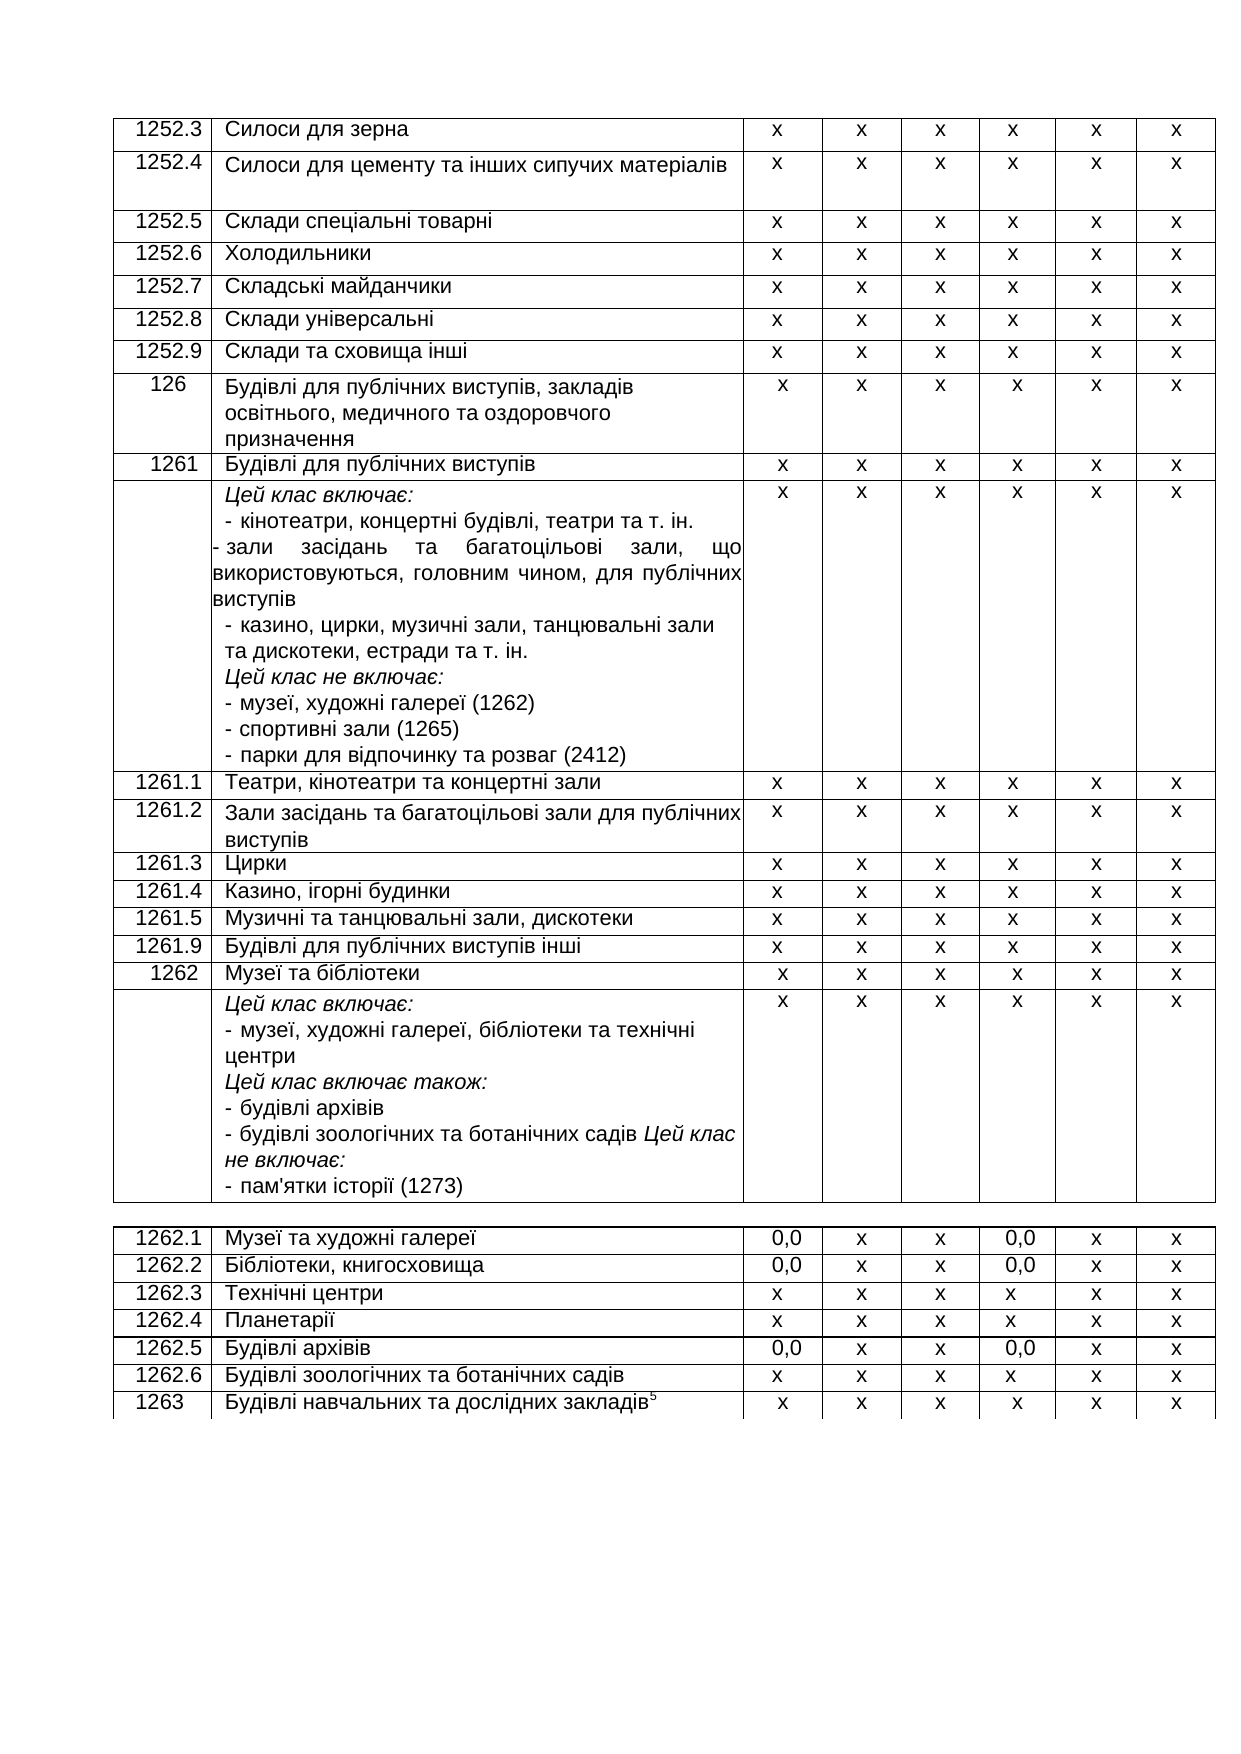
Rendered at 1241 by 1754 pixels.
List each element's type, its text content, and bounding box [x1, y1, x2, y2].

table_cell Склади та сховища інші [212, 341, 743, 373]
table_cell х [744, 481, 822, 771]
table_cell Склади спеціальні товарні [212, 211, 743, 242]
table_cell х [1056, 454, 1136, 480]
table_cell х [980, 211, 1055, 242]
table_cell х [1056, 800, 1136, 852]
table_cell Будівлі навчальних та дослідних закладів5 [212, 1392, 743, 1419]
table_cell х [823, 963, 901, 989]
table_cell [114, 481, 211, 771]
table_cell Театри, кінотеатри та концертні зали [212, 772, 743, 799]
table_cell х [823, 152, 901, 209]
table_cell х [823, 1255, 901, 1282]
table_cell х [902, 1365, 979, 1391]
table_cell х [1137, 1338, 1215, 1364]
table_cell х [1137, 853, 1215, 880]
table_cell х [1137, 1310, 1215, 1336]
table_cell х [1137, 963, 1215, 989]
table_cell Склади універсальні [212, 309, 743, 340]
table_cell 1261.9 [114, 936, 211, 962]
table_cell 1261.1 [114, 772, 211, 799]
table_cell х [1056, 309, 1136, 340]
table_cell х [902, 963, 979, 989]
table_header 0,0 [744, 1228, 822, 1254]
table_cell х [980, 908, 1055, 935]
table_cell Цей клас включає: музеї, художні галереї, бібліотеки та технічні центри Цей клас включає також: будівлі архівів будівлі зоологічних та ботанічних садів Цей клас не включає: пам'ятки історії (1273) [212, 990, 743, 1202]
table_cell х [823, 936, 901, 962]
table_cell х [902, 309, 979, 340]
table_cell х [823, 990, 901, 1202]
table_cell х [823, 243, 901, 275]
table_cell х [1137, 1255, 1215, 1282]
table_cell 1262.2 [114, 1255, 211, 1282]
table_cell х [1137, 341, 1215, 373]
table_cell Будівлі архівів [212, 1338, 743, 1364]
table_cell х [823, 454, 901, 480]
table_cell х [1056, 772, 1136, 799]
table_cell х [1056, 1392, 1136, 1419]
table_cell х [902, 1310, 979, 1336]
table_cell х [744, 990, 822, 1202]
table_cell х [902, 276, 979, 308]
table_cell х [902, 152, 979, 209]
table_cell х [980, 990, 1055, 1202]
table_cell х [1137, 772, 1215, 799]
table_cell х [823, 341, 901, 373]
table_cell х [823, 1392, 901, 1419]
table_cell х [980, 481, 1055, 771]
table_cell х [1056, 1338, 1136, 1364]
table_cell х [980, 1283, 1055, 1309]
table_cell 0,0 [744, 1255, 822, 1282]
table_header Музеї та художні галереї [212, 1228, 743, 1254]
table_cell х [744, 454, 822, 480]
table_cell х [744, 1392, 822, 1419]
table_cell х [902, 800, 979, 852]
table_cell х [1056, 853, 1136, 880]
table_header 0,0 [980, 1228, 1055, 1254]
table_cell х [1056, 1283, 1136, 1309]
table_cell х [902, 374, 979, 453]
table_cell х [1056, 243, 1136, 275]
table_cell х [1056, 908, 1136, 935]
table_cell х [1056, 963, 1136, 989]
table_cell х [980, 1310, 1055, 1336]
table_cell Будівлі для публічних виступів, закладів освітнього, медичного та оздоровчого призначення [212, 374, 743, 453]
table_header х [823, 1228, 901, 1254]
table_cell х [744, 341, 822, 373]
table_cell х [902, 1338, 979, 1364]
table_cell х [902, 936, 979, 962]
table_cell х [980, 374, 1055, 453]
table_cell х [744, 1283, 822, 1309]
table_cell 1261.4 [114, 881, 211, 907]
table_cell х [823, 309, 901, 340]
table_cell Зали засідань та багатоцільові зали для публічних виступів [212, 800, 743, 852]
table_cell Казино, ігорні будинки [212, 881, 743, 907]
table_cell Технічні центри [212, 1283, 743, 1309]
table_cell х [1056, 374, 1136, 453]
table_cell х [902, 990, 979, 1202]
table_cell х [1137, 211, 1215, 242]
table_cell х [902, 908, 979, 935]
table_cell х [744, 1310, 822, 1336]
table_cell х [744, 881, 822, 907]
table_cell х [823, 800, 901, 852]
table_cell х [744, 800, 822, 852]
table_cell х [744, 772, 822, 799]
table_cell Музичні та танцювальні зали, дискотеки [212, 908, 743, 935]
table_cell х [980, 772, 1055, 799]
table_cell Цирки [212, 853, 743, 880]
table_cell Силоси для зерна [212, 119, 743, 151]
table_cell х [823, 211, 901, 242]
table_cell х [980, 963, 1055, 989]
table_cell х [823, 276, 901, 308]
table_cell х [744, 374, 822, 453]
table_cell 1252.7 [114, 276, 211, 308]
table_cell х [980, 881, 1055, 907]
table_cell х [902, 1392, 979, 1419]
table_cell х [980, 853, 1055, 880]
table_cell х [1137, 1365, 1215, 1391]
table_cell х [823, 374, 901, 453]
table_cell х [744, 243, 822, 275]
table_cell 0,0 [980, 1255, 1055, 1282]
table_cell х [1137, 243, 1215, 275]
table_cell х [823, 1338, 901, 1364]
table_cell х [1056, 276, 1136, 308]
table_cell 1252.8 [114, 309, 211, 340]
table_cell х [823, 908, 901, 935]
table_cell 0,0 [980, 1338, 1055, 1364]
table_cell Музеї та бібліотеки [212, 963, 743, 989]
table_cell 1261.5 [114, 908, 211, 935]
table_cell 1252.5 [114, 211, 211, 242]
table_cell х [823, 881, 901, 907]
table_cell х [1056, 152, 1136, 209]
table_cell х [902, 1255, 979, 1282]
table_cell х [744, 853, 822, 880]
table_cell х [1056, 881, 1136, 907]
table_cell 1252.3 [114, 119, 211, 151]
table_cell х [1137, 374, 1215, 453]
table_cell Цей клас включає: кінотеатри, концертні будівлі, театри та т. ін. зали засідань та багатоцільові зали, що використовуються, головним чином, для публічних виступів казино, цирки, музичні зали, танцювальні зали та дискотеки, естради та т. ін. Цей клас не включає: музеї, художні галереї (1262) спортивні зали (1265) парки для відпочинку та розваг (2412) [212, 481, 743, 771]
table_cell 1262 [114, 963, 211, 989]
table_cell Складські майданчики [212, 276, 743, 308]
table_cell х [902, 454, 979, 480]
table_cell х [902, 881, 979, 907]
table_cell х [902, 119, 979, 151]
table_cell х [823, 1365, 901, 1391]
table_cell Будівлі для публічних виступів інші [212, 936, 743, 962]
table_cell х [980, 276, 1055, 308]
table_cell х [980, 800, 1055, 852]
table_cell Бібліотеки, книгосховища [212, 1255, 743, 1282]
table_cell х [744, 211, 822, 242]
table_header х [1056, 1228, 1136, 1254]
table_cell 126 [114, 374, 211, 453]
table_cell х [1056, 1255, 1136, 1282]
table_cell х [902, 853, 979, 880]
table_cell х [902, 481, 979, 771]
table_cell х [1056, 990, 1136, 1202]
table_cell х [1056, 211, 1136, 242]
table_cell х [902, 772, 979, 799]
table_cell х [980, 309, 1055, 340]
table_cell х [1137, 990, 1215, 1202]
table_cell х [1137, 152, 1215, 209]
table_cell 1252.6 [114, 243, 211, 275]
table_cell 1252.4 [114, 152, 211, 209]
table_cell х [1137, 908, 1215, 935]
table_cell х [1137, 119, 1215, 151]
table_cell 1261.3 [114, 853, 211, 880]
table_cell х [980, 152, 1055, 209]
table_header х [1137, 1228, 1215, 1254]
table_cell 1262.6 [114, 1365, 211, 1391]
table_cell х [1137, 1283, 1215, 1309]
table_cell [114, 990, 211, 1202]
table_cell х [980, 1392, 1055, 1419]
table_cell х [980, 454, 1055, 480]
table_cell х [744, 908, 822, 935]
table_cell х [902, 211, 979, 242]
table_cell х [823, 772, 901, 799]
table_cell х [744, 119, 822, 151]
table_cell х [823, 1310, 901, 1336]
table_cell х [1056, 1365, 1136, 1391]
table_header х [902, 1228, 979, 1254]
table_cell х [744, 276, 822, 308]
table_cell х [1056, 1310, 1136, 1336]
table_cell х [980, 243, 1055, 275]
table_cell Будівлі для публічних виступів [212, 454, 743, 480]
table_cell х [1056, 341, 1136, 373]
table_cell х [1137, 936, 1215, 962]
table_cell х [744, 936, 822, 962]
table_cell х [744, 309, 822, 340]
table_cell х [1137, 309, 1215, 340]
table_cell х [744, 152, 822, 209]
table_cell х [1137, 800, 1215, 852]
table_cell х [744, 1365, 822, 1391]
table_cell х [902, 243, 979, 275]
table_cell х [823, 481, 901, 771]
table_cell х [1137, 1392, 1215, 1419]
table_cell х [823, 1283, 901, 1309]
table_cell Холодильники [212, 243, 743, 275]
table_cell 0,0 [744, 1338, 822, 1364]
table_cell х [980, 341, 1055, 373]
table_cell 1261.2 [114, 800, 211, 852]
table_cell х [1137, 276, 1215, 308]
table_cell х [902, 341, 979, 373]
table_cell Будівлі зоологічних та ботанічних садів [212, 1365, 743, 1391]
table_cell 1262.5 [114, 1338, 211, 1364]
table_cell х [980, 119, 1055, 151]
table_cell х [1056, 481, 1136, 771]
table_header 1262.1 [114, 1228, 211, 1254]
table_cell 1262.4 [114, 1310, 211, 1336]
table_cell Силоси для цементу та інших сипучих матеріалів [212, 152, 743, 209]
table_cell 1262.3 [114, 1283, 211, 1309]
table_cell х [980, 1365, 1055, 1391]
table_cell 1261 [114, 454, 211, 480]
table_cell х [1137, 881, 1215, 907]
table_cell 1252.9 [114, 341, 211, 373]
table_cell х [1056, 119, 1136, 151]
table_cell х [1056, 936, 1136, 962]
table_cell 1263 [114, 1392, 211, 1419]
table_cell х [744, 963, 822, 989]
table_cell х [1137, 481, 1215, 771]
table_cell х [902, 1283, 979, 1309]
table_cell Планетарії [212, 1310, 743, 1336]
table_cell х [823, 853, 901, 880]
table_cell х [1137, 454, 1215, 480]
table_cell х [980, 936, 1055, 962]
table_cell х [823, 119, 901, 151]
